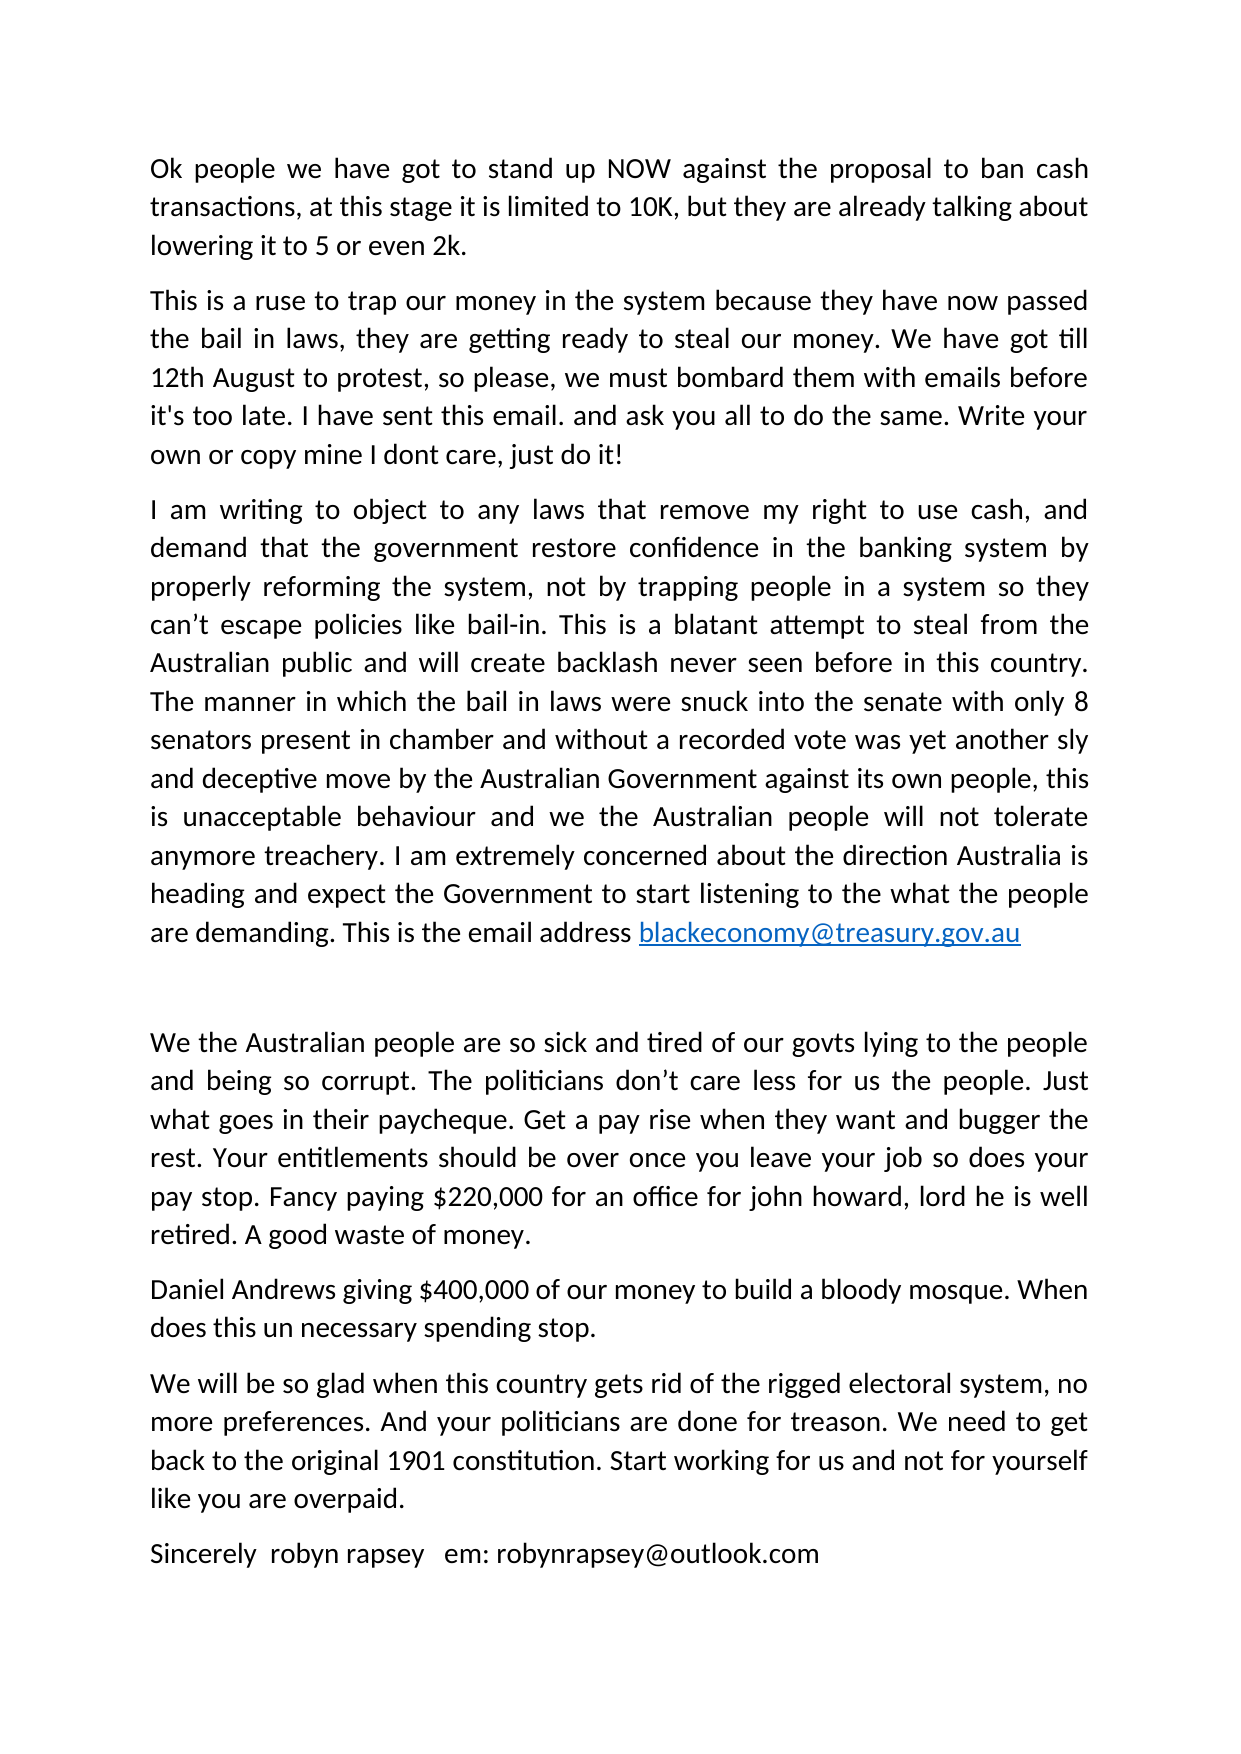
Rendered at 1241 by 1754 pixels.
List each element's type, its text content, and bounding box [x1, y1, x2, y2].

text I am writing to object to any laws that remove my right to use cash, and demand that the government restore confidence in the banking system by properly reforming the system, not by trapping people in a system so they can’t escape policies like bail-in. This is a blatant attempt to steal from the Australian public and will create backlash never seen before in this country. The manner in which the bail in laws were snuck into the senate with only 8 senators present in chamber and without a recorded vote was yet another sly and deceptive move by the Australian Government against its own people, this is unacceptable behaviour and we the Australian people will not tolerate anymore treachery. I am extremely concerned about the direction Australia is heading and expect the Government to start listening to the what the people are demanding. This is the email address blackeconomy@treasury.gov.au [150, 491, 1090, 949]
text Sincerely robyn rapsey em: robynrapsey@outlook.com [150, 1535, 1090, 1571]
text Ok people we have got to stand up NOW against the proposal to ban cash transactions, at this stage it is limited to 10K, but they are already talking about lowering it to 5 or even 2k. [150, 150, 1090, 262]
text We the Australian people are so sick and tired of our govts lying to the people and being so corrupt. The politicians don’t care less for us the people. Just what goes in their paycheque. Get a pay rise when they want and bugger the rest. Your entitlements should be over once you leave your job so does your pay stop. Fancy paying $220,000 for an office for john howard, lord he is well retired. A good waste of money. [150, 1024, 1090, 1252]
text This is a ruse to trap our money in the system because they have now passed the bail in laws, they are getting ready to steal our money. We have got till 12th August to protest, so please, we must bombard them with emails before it's too late. I have sent this email. and ask you all to do the same. Write your own or copy mine I dont care, just do it! [150, 282, 1090, 471]
text Daniel Andrews giving $400,000 of our money to build a bloody mosque. When does this un necessary spending stop. [150, 1271, 1090, 1345]
text We will be so glad when this country gets rid of the rigged electoral system, no more preferences. And your politicians are done for treason. We need to get back to the original 1901 constitution. Start working for us and not for yourself like you are overpaid. [150, 1365, 1090, 1516]
